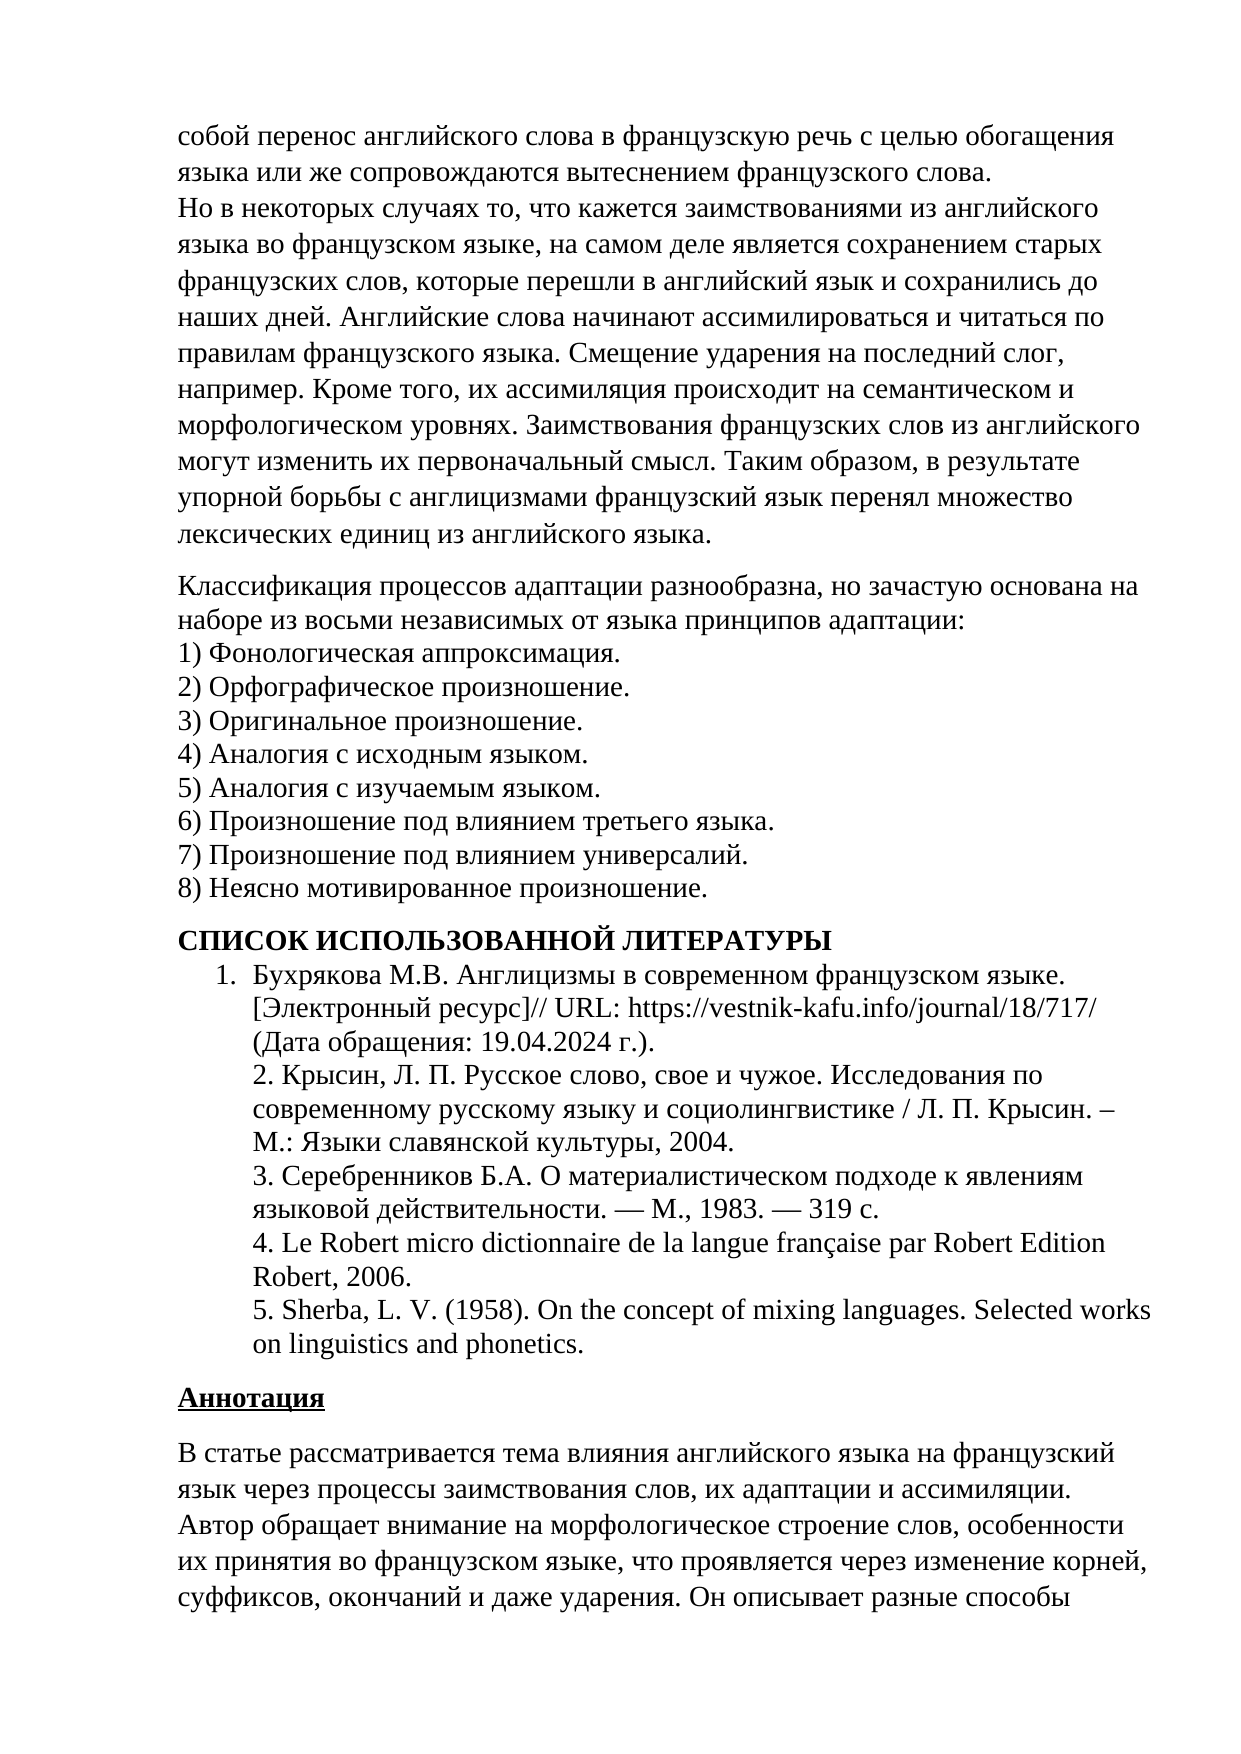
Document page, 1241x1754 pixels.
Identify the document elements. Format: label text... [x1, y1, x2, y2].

list Бухрякова М.В. Англицизмы в современном французском языке. [Электронный ресурс]// URL: https://vestnik-kafu.info/journal/18/717/ (Дата обращения: 19.04.2024 г.). 2. Крысин, Л. П. Русское слово, свое и чужое. Исследования по современному русскому языку и социолингвистике / Л. П. Крысин. – М.: Языки славянской культуры, 2004. 3. Серебренников Б.А. О материалистическом подходе к явлениям языковой действительности. — М., 1983. — 319 с. 4. Le Robert micro dictionnaire de la langue française par Robert Edition Robert, 2006. 5. Sherba, L. V. (1958). On the concept of mixing languages. Selected works on linguistics and phonetics. [215, 957, 1152, 1359]
text 4) Аналогия с исходным языком. [177, 736, 1152, 770]
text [177, 118, 1152, 549]
text Аннотация [177, 1380, 1152, 1414]
text 1) Фонологическая аппроксимация. [177, 636, 1152, 669]
text 3) Оригинальное произношение. [177, 703, 1152, 736]
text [177, 1435, 1152, 1613]
text 8) Неясно мотивированное произношение. [177, 870, 1152, 904]
text 6) Произношение под влиянием третьего языка. [177, 803, 1152, 837]
text 7) Произношение под влиянием универсалий. [177, 837, 1152, 870]
text СПИСОК ИСПОЛЬЗОВАННОЙ ЛИТЕРАТУРЫ [177, 923, 1152, 957]
text 2) Орфографическое произношение. [177, 669, 1152, 703]
text Классификация процессов адаптации разнообразна, но зачастую основана на наборе из восьми независимых от языка принципов адаптации: [177, 568, 1152, 636]
text 5) Аналогия с изучаемым языком. [177, 770, 1152, 803]
